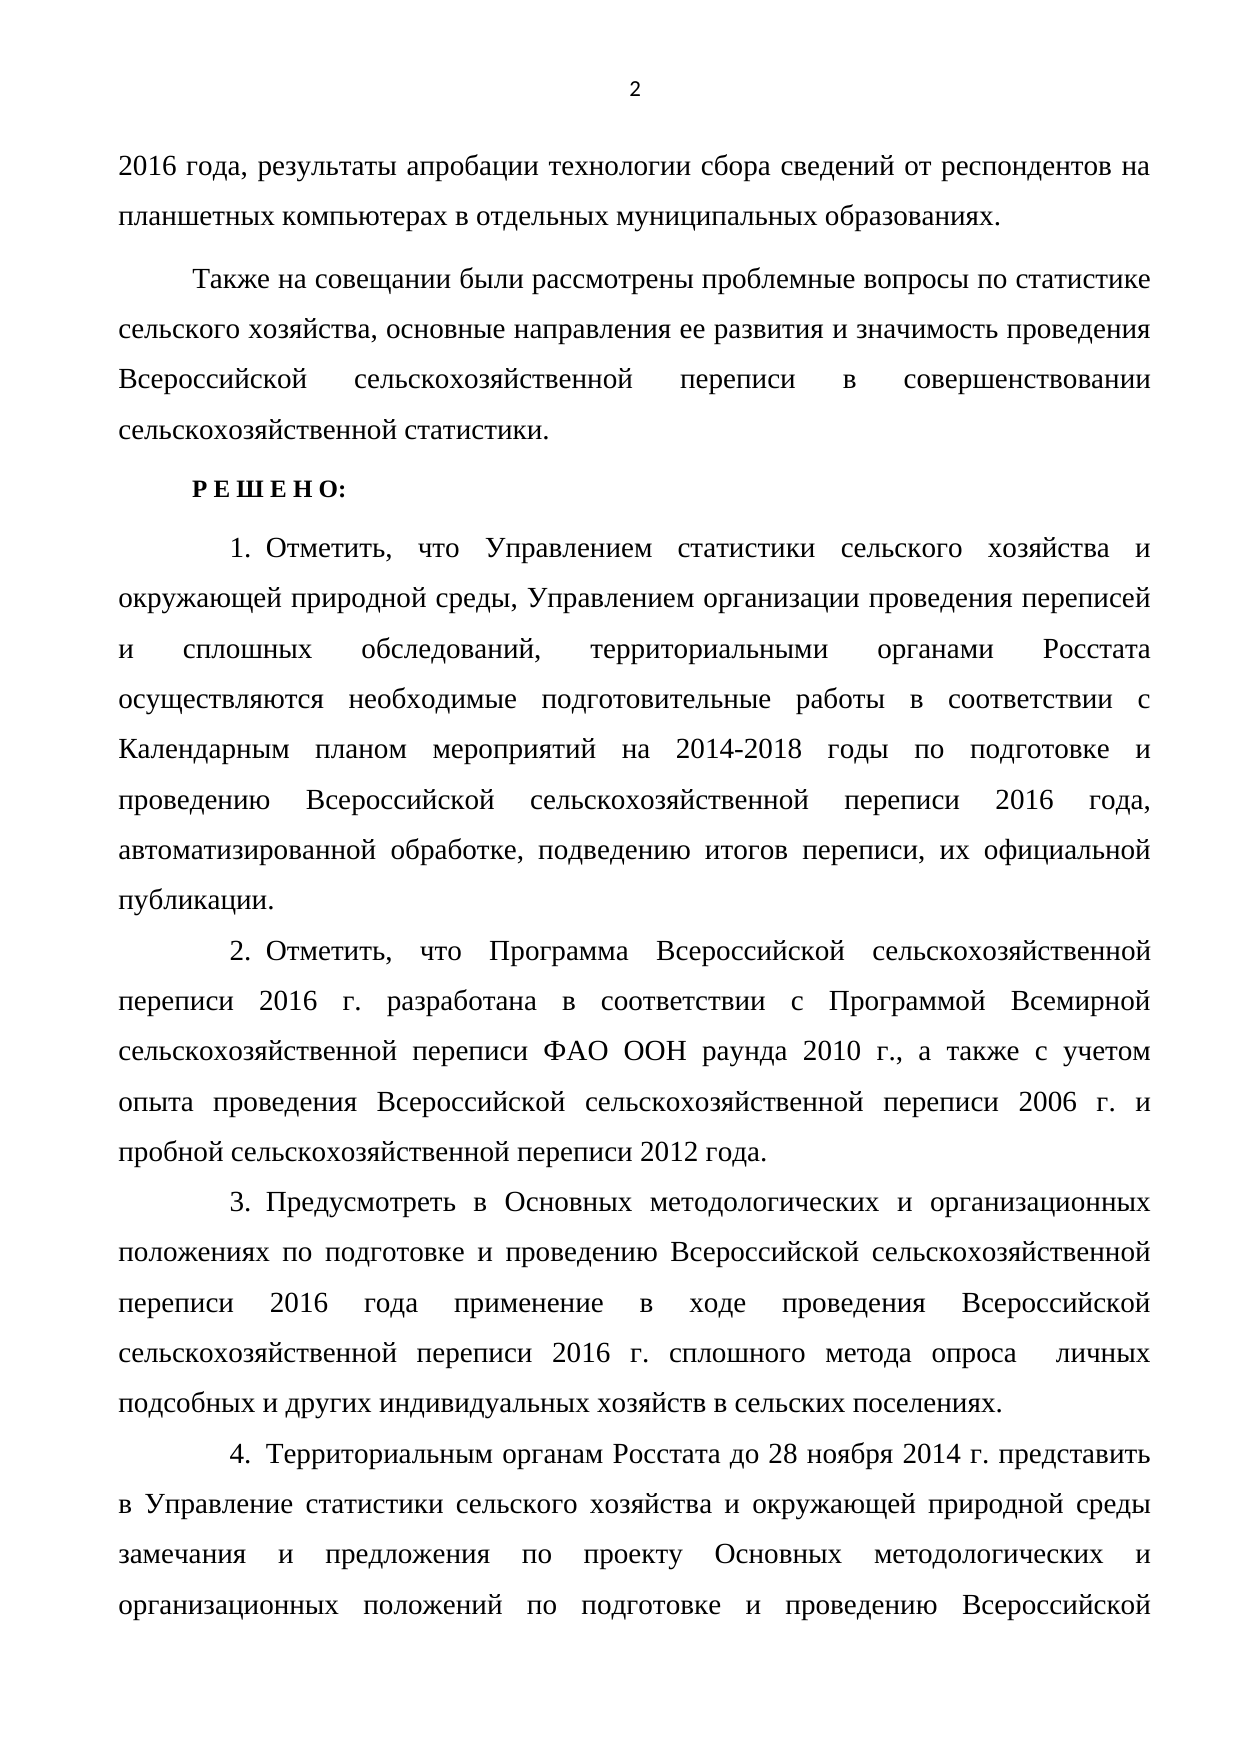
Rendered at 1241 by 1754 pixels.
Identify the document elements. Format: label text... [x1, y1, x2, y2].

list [118, 1436, 1152, 1620]
list Отметить, что Управлением статистики сельского хозяйства и окружающей природной среды, Управлением организации проведения переписей и сплошных обследований, территориальными органами Росстата осуществляются необходимые подготовительные работы в соответствии с Календарным планом мероприятий на 2014-2018 годы по подготовке и проведению Всероссийской сельскохозяйственной переписи 2016 года, автоматизированной обработке, подведению итогов переписи, их официальной публикации. [118, 530, 1152, 916]
list Отметить, что Программа Всероссийской сельскохозяйственной переписи 2016 г. разработана в соответствии с Программой Всемирной сельскохозяйственной переписи ФАО ООН раунда 2010 г., а также с учетом опыта проведения Всероссийской сельскохозяйственной переписи 2006 г. и пробной сельскохозяйственной переписи 2012 года. [118, 933, 1152, 1167]
list Предусмотреть в Основных методологических и организационных положениях по подготовке и проведению Всероссийской сельскохозяйственной переписи 2016 года применение в ходе проведения Всероссийской сельскохозяйственной переписи 2016 г. сплошного метода опроса личных подсобных и других индивидуальных хозяйств в сельских поселениях. [118, 1184, 1152, 1419]
text Р Е Ш Е Н О: [118, 474, 1152, 503]
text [118, 148, 1152, 232]
text Также на совещании были рассмотрены проблемные вопросы по статистике сельского хозяйства, основные направления ее развития и значимость проведения Всероссийской сельскохозяйственной переписи в совершенствовании сельскохозяйственной статистики. [118, 261, 1152, 445]
